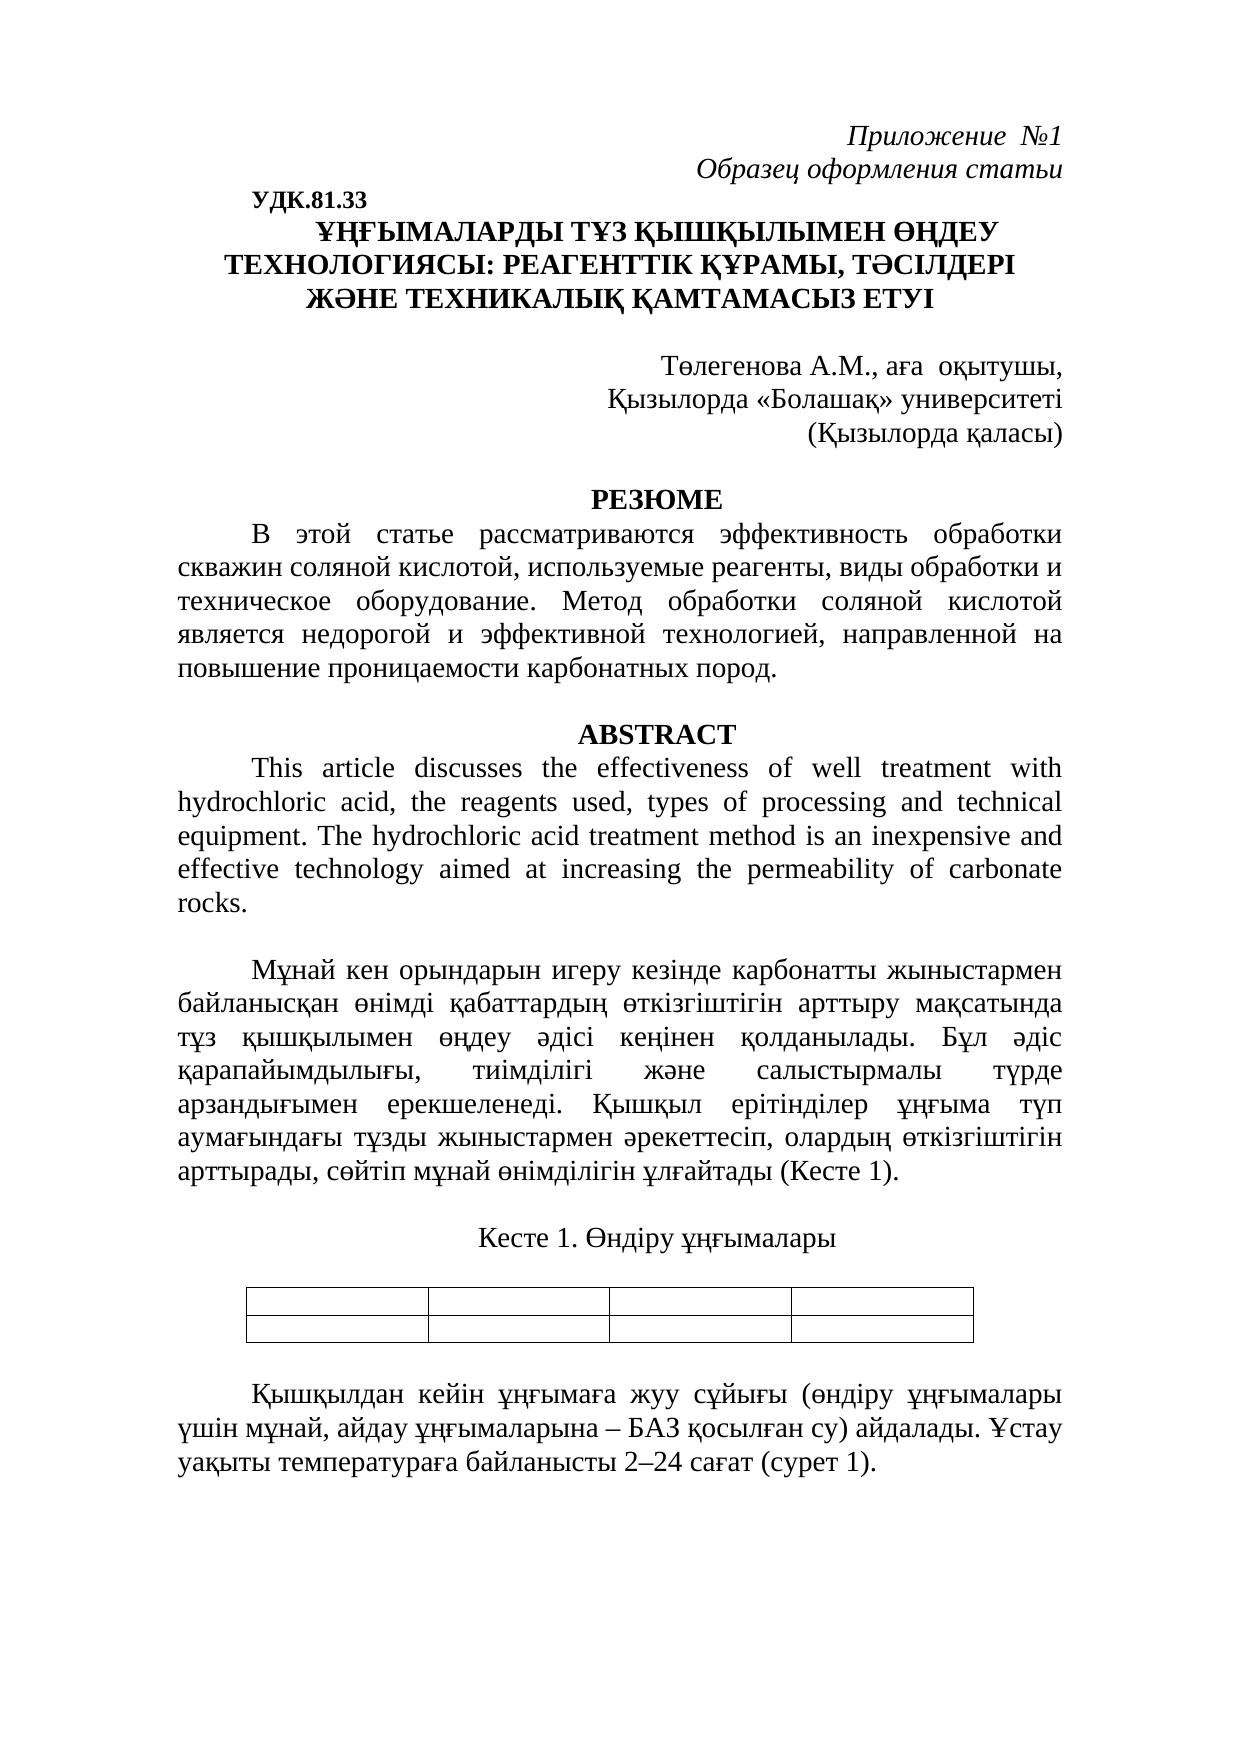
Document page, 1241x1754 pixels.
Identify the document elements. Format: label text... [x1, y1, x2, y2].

table_header [610, 1288, 791, 1315]
table_cell [247, 1316, 428, 1342]
text ҰҢҒЫМАЛАРДЫ ТҰЗ ҚЫШҚЫЛЫМЕН ӨҢДЕУ ТЕХНОЛОГИЯСЫ: РЕАГЕНТТІК ҚҰРАМЫ, ТӘСІЛДЕРІ ЖӘНЕ ТЕХНИКАЛЫҚ ҚАМТАМАСЫЗ ЕТУІ [177, 214, 1063, 314]
text Қызылорда «Болашақ» университеті [177, 382, 1063, 415]
text Мұнай кен орындарын игеру кезінде карбонатты жыныстармен байланысқан өнімді қабаттардың өткізгіштігін арттыру мақсатында тұз қышқылымен өңдеу әдісі кеңінен қолданылады. Бұл әдіс қарапайымдылығы, тиімділігі және салыстырмалы түрде арзандығымен ерекшеленеді. Қышқыл ерітінділер ұңғыма түп аумағындағы тұзды жыныстармен әрекеттесіп, олардың өткізгіштігін арттырады, сөйтіп мұнай өнімділігін ұлғайтады (Кесте 1). [177, 952, 1063, 1187]
table_header [429, 1288, 609, 1315]
table_cell [792, 1316, 973, 1342]
text Образец оформления статьи [177, 152, 1063, 185]
text This article discusses the effectiveness of well treatment with hydrochloric acid, the reagents used, types of processing and technical equipment. The hydrochloric acid treatment method is an inexpensive and effective technology aimed at increasing the permeability of carbonate rocks. [177, 751, 1063, 918]
table_cell [610, 1316, 791, 1342]
text (Қызылорда қаласы) [177, 415, 1063, 449]
text Төлегенова А.М., аға оқытушы, [177, 348, 1063, 382]
table_header [792, 1288, 973, 1315]
text УДК.81.33 [177, 185, 1063, 214]
text В этой статье рассматриваются эффективность обработки скважин соляной кислотой, используемые реагенты, виды обработки и техническое оборудование. Метод обработки соляной кислотой является недорогой и эффективной технологией, направленной на повышение проницаемости карбонатных пород. [177, 516, 1063, 683]
table_header [247, 1288, 428, 1315]
text Приложение №1 [177, 118, 1063, 152]
text ABSTRACT [177, 717, 1063, 751]
text Қышқылдан кейін ұңғымаға жуу сұйығы (өндіру ұңғымалары үшін мұнай, айдау ұңғымаларына – БАЗ қосылған су) айдалады. Ұстау уақыты температураға байланысты 2–24 сағат (сурет 1). [177, 1377, 1063, 1477]
text РЕЗЮМЕ [177, 482, 1063, 516]
table_cell [429, 1316, 609, 1342]
text Кесте 1. Өндіру ұңғымалары [177, 1220, 1063, 1254]
